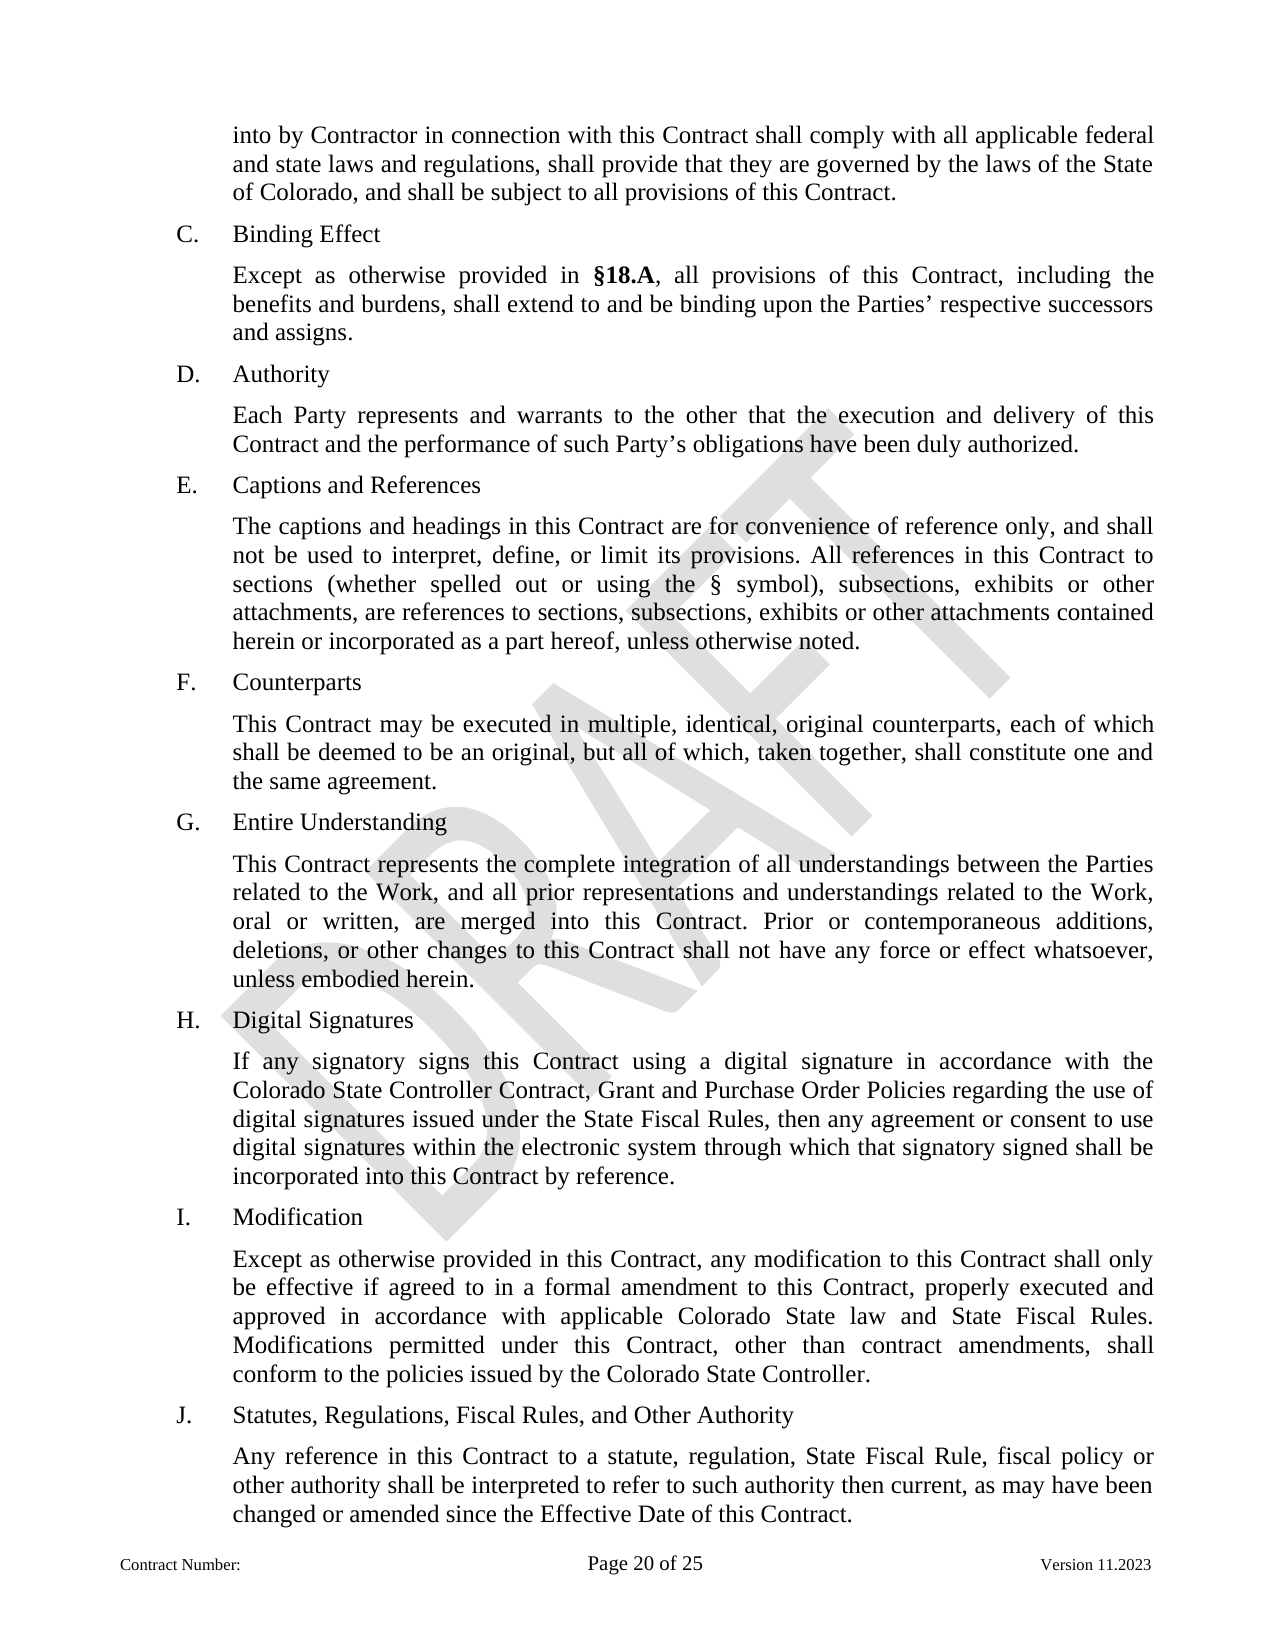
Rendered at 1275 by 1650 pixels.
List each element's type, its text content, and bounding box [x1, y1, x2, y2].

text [232, 120, 1155, 206]
text The captions and headings in this Contract are for convenience of reference only, and shall not be used to interpret, define, or limit its provisions. All references in this Contract to sections (whether spelled out or using the § symbol), subsections, exhibits or other attachments, are references to sections, subsections, exhibits or other attachments contained herein or incorporated as a part hereof, unless otherwise noted. [232, 511, 1155, 655]
subtitle Modification [176, 1202, 1155, 1231]
subtitle Captions and References [176, 470, 1155, 499]
text Each Party represents and warrants to the other that the execution and delivery of this Contract and the performance of such Party’s obligations have been duly authorized. [232, 400, 1155, 457]
subtitle Counterparts [176, 667, 1155, 696]
subtitle Entire Understanding [176, 807, 1155, 836]
text If any signatory signs this Contract using a digital signature in accordance with the Colorado State Controller Contract, Grant and Purchase Order Policies regarding the use of digital signatures issued under the State Fiscal Rules, then any agreement or consent to use digital signatures within the electronic system through which that signatory signed shall be incorporated into this Contract by reference. [232, 1046, 1155, 1190]
subtitle Authority [176, 359, 1155, 387]
text This Contract may be executed in multiple, identical, original counterparts, each of which shall be deemed to be an original, but all of which, taken together, shall constitute one and the same agreement. [232, 709, 1155, 795]
text Except as otherwise provided in this Contract, any modification to this Contract shall only be effective if agreed to in a formal amendment to this Contract, properly executed and approved in accordance with applicable Colorado State law and State Fiscal Rules. Modifications permitted under this Contract, other than contract amendments, shall conform to the policies issued by the Colorado State Controller. [232, 1244, 1155, 1387]
subtitle Binding Effect [176, 219, 1155, 247]
subtitle Digital Signatures [176, 1005, 1155, 1034]
text Except as otherwise provided in §18.A, all provisions of this Contract, including the benefits and burdens, shall extend to and be binding upon the Parties’ respective successors and assigns. [232, 260, 1155, 346]
subtitle Statutes, Regulations, Fiscal Rules, and Other Authority [176, 1400, 1155, 1429]
text This Contract represents the complete integration of all understandings between the Parties related to the Work, and all prior representations and understandings related to the Work, oral or written, are merged into this Contract. Prior or contemporaneous additions, deletions, or other changes to this Contract shall not have any force or effect whatsoever, unless embodied herein. [232, 849, 1155, 992]
text Any reference in this Contract to a statute, regulation, State Fiscal Rule, fiscal policy or other authority shall be interpreted to refer to such authority then current, as may have been changed or amended since the Effective Date of this Contract. [232, 1441, 1155, 1527]
